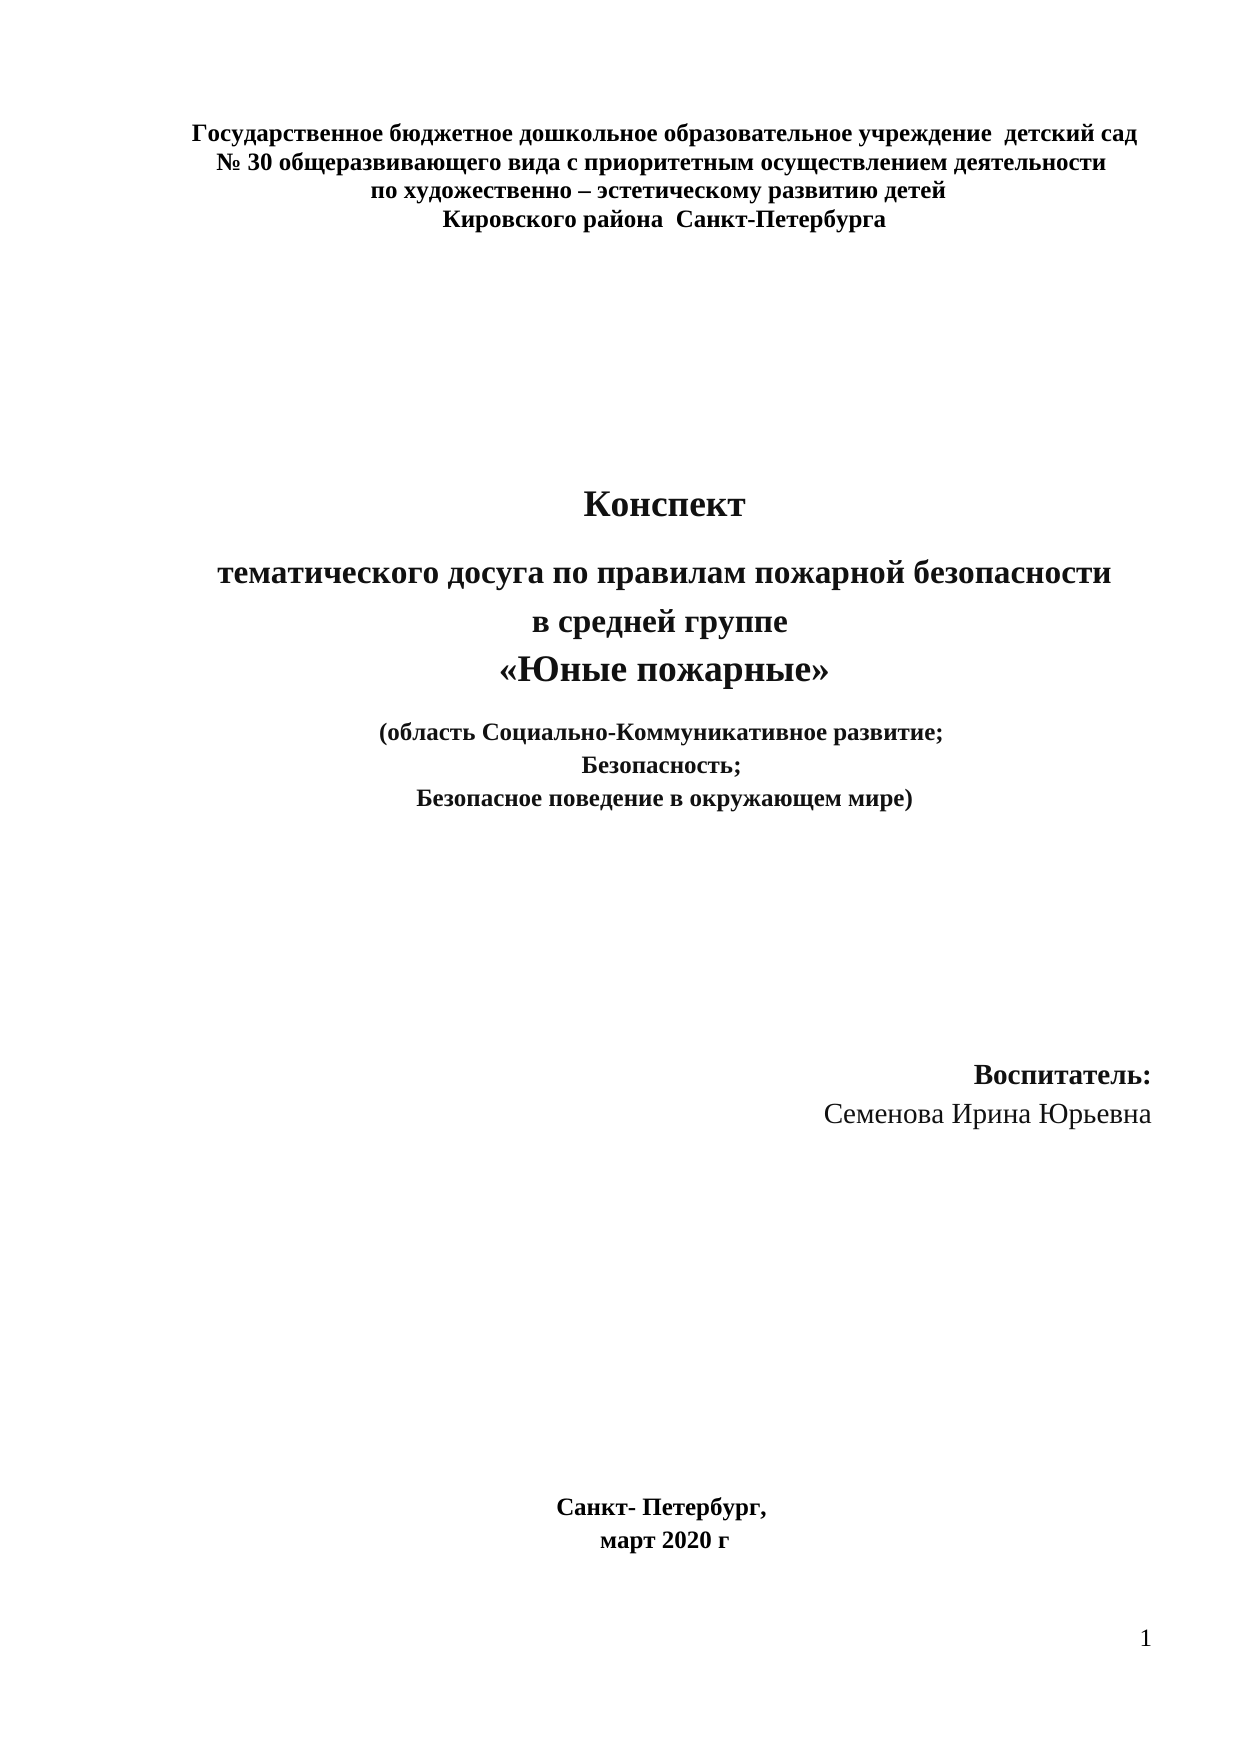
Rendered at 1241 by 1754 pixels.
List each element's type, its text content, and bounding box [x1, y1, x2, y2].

text Санкт- Петербург, март 2020 г [177, 1492, 1152, 1553]
text Семенова Ирина Юрьевна [177, 1096, 1152, 1129]
text тематического досуга по правилам пожарной безопасности в средней группе «Юные пожарные» [177, 552, 1152, 690]
text Государственное бюджетное дошкольное образовательное учреждение детский сад № 30 общеразвивающего вида с приоритетным осуществлением деятельности по художественно – эстетическому развитию детей Кировского района Санкт-Петербурга [177, 118, 1152, 233]
text Конспект [177, 482, 1152, 525]
text Воспитатель: [177, 1057, 1152, 1091]
text (область Социально-Коммуникативное развитие; Безопасность; Безопасное поведение в окружающем мире) [177, 717, 1152, 812]
